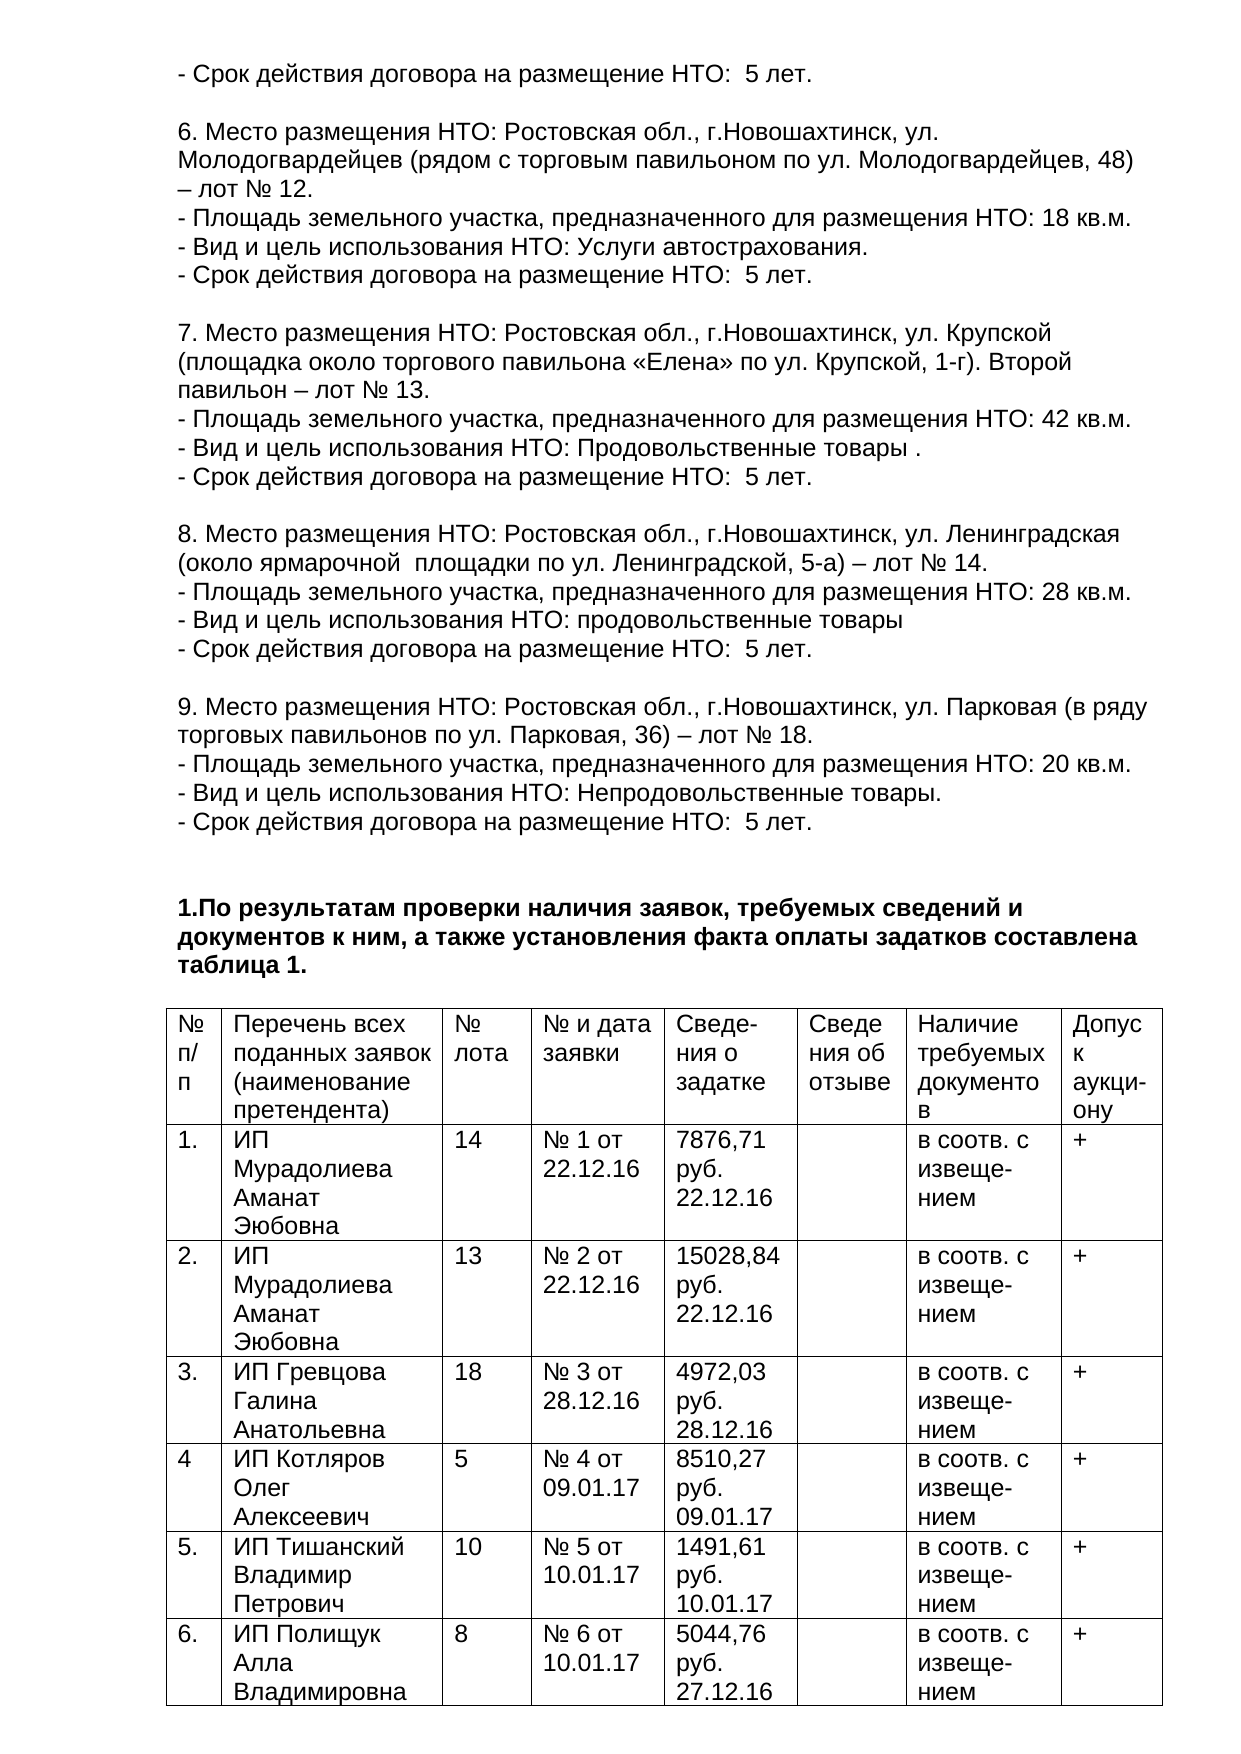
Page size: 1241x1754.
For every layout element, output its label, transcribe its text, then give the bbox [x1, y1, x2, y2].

table_cell 18 [443, 1357, 531, 1443]
table_header Сведе-ния о задатке [665, 1009, 797, 1124]
table_cell № 1 от 22.12.16 [532, 1125, 664, 1240]
table_cell 5044,76 руб. 27.12.16 [665, 1619, 797, 1705]
text - Площадь земельного участка, предназначенного для размещения НТО: 42 кв.м. [177, 404, 1152, 433]
text 6. Место размещения НТО: Ростовская обл., г.Новошахтинск, ул. Молодогвардейцев (рядом с торговым павильоном по ул. Молодогвардейцев, 48) – лот № 12. [177, 117, 1152, 203]
table_cell 15028,84 руб. 22.12.16 [665, 1241, 797, 1356]
text - Площадь земельного участка, предназначенного для размещения НТО: 20 кв.м. [177, 749, 1152, 778]
text - Срок действия договора на размещение НТО: 5 лет. [177, 260, 1152, 289]
table_cell в соотв. с извеще-нием [907, 1444, 1061, 1531]
text - Срок действия договора на размещение НТО: 5 лет. [177, 807, 1152, 835]
table_cell 2. [167, 1241, 221, 1356]
table_header № и дата заявки [532, 1009, 664, 1124]
table_cell № 6 от 10.01.17 [532, 1619, 664, 1705]
table_cell [798, 1444, 906, 1531]
text 9. Место размещения НТО: Ростовская обл., г.Новошахтинск, ул. Парковая (в ряду торговых павильонов по ул. Парковая, 36) – лот № 18. [177, 692, 1152, 749]
table_cell [798, 1125, 906, 1240]
table_cell № 3 от 28.12.16 [532, 1357, 664, 1443]
text - Срок действия договора на размещение НТО: 5 лет. [177, 634, 1152, 663]
table_cell ИП Полищук Алла Владимировна [222, 1619, 442, 1705]
table_cell 4972,03 руб. 28.12.16 [665, 1357, 797, 1443]
text 7. Место размещения НТО: Ростовская обл., г.Новошахтинск, ул. Крупской (площадка около торгового павильона «Елена» по ул. Крупской, 1-г). Второй павильон – лот № 13. [177, 318, 1152, 404]
table_cell ИП Котляров Олег Алексеевич [222, 1444, 442, 1531]
table_header Перечень всех поданных заявок (наименование претендента) [222, 1009, 442, 1124]
table_cell 5. [167, 1532, 221, 1618]
table_cell в соотв. с извеще-нием [907, 1241, 1061, 1356]
table_cell 5 [443, 1444, 531, 1531]
table_cell [798, 1357, 906, 1443]
table_header № п/п [167, 1009, 221, 1124]
table_cell [798, 1619, 906, 1705]
table_cell ИП Тишанский Владимир Петрович [222, 1532, 442, 1618]
table_cell + [1062, 1125, 1162, 1240]
text - Площадь земельного участка, предназначенного для размещения НТО: 18 кв.м. [177, 203, 1152, 232]
table_cell ИП Гревцова Галина Анатольевна [222, 1357, 442, 1443]
table_cell [798, 1532, 906, 1618]
table_cell 1491,61 руб. 10.01.17 [665, 1532, 797, 1618]
table_cell 8510,27 руб. 09.01.17 [665, 1444, 797, 1531]
table_cell 6. [167, 1619, 221, 1705]
table_cell ИП Мурадолиева Аманат Эюбовна [222, 1241, 442, 1356]
table_cell 10 [443, 1532, 531, 1618]
table_cell [798, 1241, 906, 1356]
table_cell 1. [167, 1125, 221, 1240]
table_cell 3. [167, 1357, 221, 1443]
table_cell в соотв. с извеще-нием [907, 1357, 1061, 1443]
table_cell № 5 от 10.01.17 [532, 1532, 664, 1618]
table_cell 4 [167, 1444, 221, 1531]
table_cell + [1062, 1619, 1162, 1705]
text - Вид и цель использования НТО: Услуги автострахования. [177, 232, 1152, 260]
table_cell + [1062, 1532, 1162, 1618]
table_cell в соотв. с извеще-нием [907, 1125, 1061, 1240]
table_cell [907, 1532, 1061, 1618]
table_cell ИП Мурадолиева Аманат Эюбовна [222, 1125, 442, 1240]
table_header Допус к аукци-ону [1062, 1009, 1162, 1124]
table_header № лота [443, 1009, 531, 1124]
table_header Сведения об отзыве [798, 1009, 906, 1124]
table_cell + [1062, 1357, 1162, 1443]
text - Площадь земельного участка, предназначенного для размещения НТО: 28 кв.м. [177, 577, 1152, 605]
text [177, 59, 1152, 88]
text - Вид и цель использования НТО: Продовольственные товары . [177, 433, 1152, 462]
text - Вид и цель использования НТО: Непродовольственные товары. [177, 778, 1152, 807]
text 1.По результатам проверки наличия заявок, требуемых сведений и документов к ним, а также установления факта оплаты задатков составлена таблица 1. [177, 893, 1152, 979]
table_cell 13 [443, 1241, 531, 1356]
table_cell + [1062, 1444, 1162, 1531]
table_cell 14 [443, 1125, 531, 1240]
table_cell + [1062, 1241, 1162, 1356]
text 8. Место размещения НТО: Ростовская обл., г.Новошахтинск, ул. Ленинградская (около ярмарочной площадки по ул. Ленинградской, 5-а) – лот № 14. [177, 519, 1152, 577]
text - Вид и цель использования НТО: продовольственные товары [177, 605, 1152, 634]
table_cell 8 [443, 1619, 531, 1705]
text - Срок действия договора на размещение НТО: 5 лет. [177, 462, 1152, 490]
table_cell 7876,71 руб. 22.12.16 [665, 1125, 797, 1240]
table_cell № 4 от 09.01.17 [532, 1444, 664, 1531]
table_cell № 2 от 22.12.16 [532, 1241, 664, 1356]
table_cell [907, 1619, 1061, 1705]
table_header Наличие требуемых документов [907, 1009, 1061, 1124]
